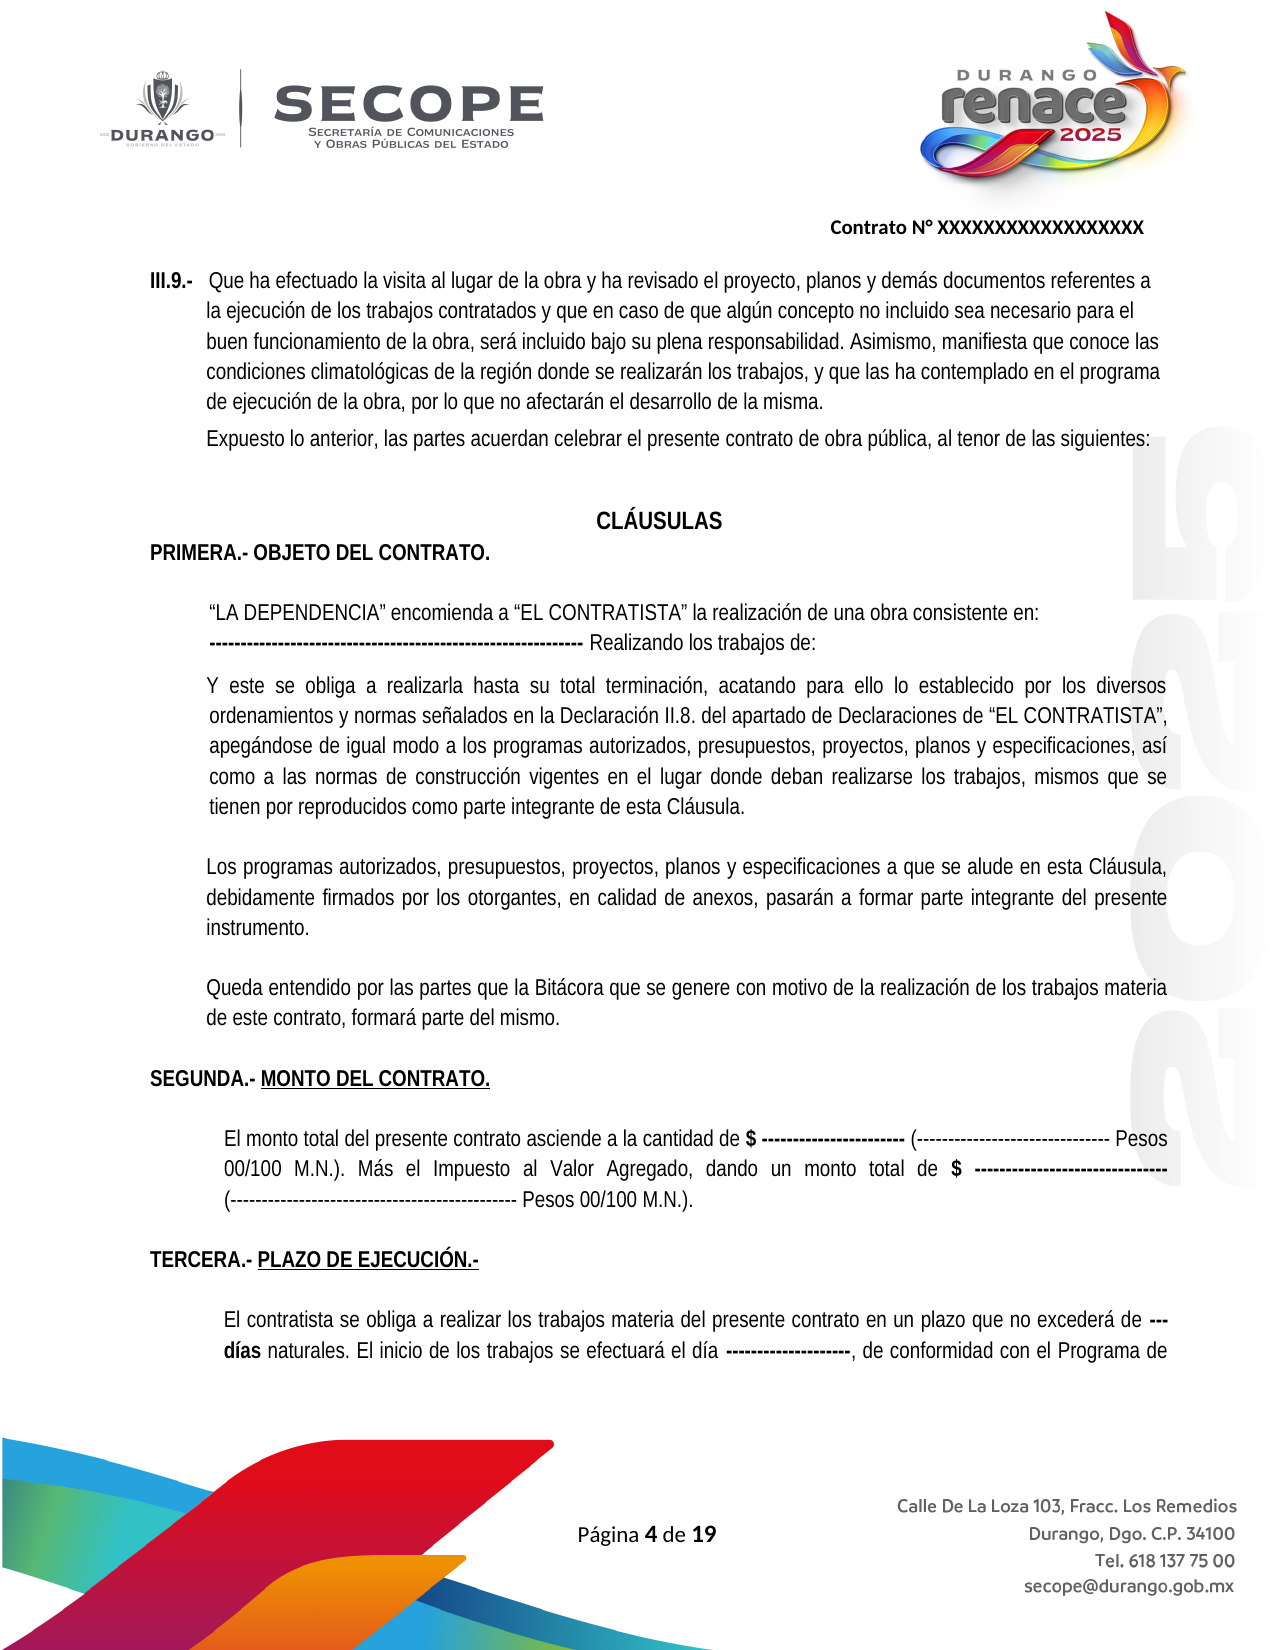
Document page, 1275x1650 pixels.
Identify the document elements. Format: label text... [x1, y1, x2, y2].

text SEGUNDA.- MONTO DEL CONTRATO. [150, 1065, 1168, 1091]
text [223, 1306, 1168, 1363]
text Expuesto lo anterior, las partes acuerdan celebrar el presente contrato de obra pública, al tenor de las siguientes: [206, 424, 1168, 451]
text El monto total del presente contrato asciende a la cantidad de $ ----------------------- (------------------------------- Pesos 00/100 M.N.). Más el Impuesto al Valor Agregado, dando un monto total de $ ------------------------------- (---------------------------------------------- Pesos 00/100 M.N.). [224, 1125, 1168, 1212]
text CLÁUSULAS [150, 506, 1168, 534]
text TERCERA.- PLAZO DE EJECUCIÓN.- [150, 1246, 1168, 1272]
text Queda entendido por las partes que la Bitácora que se genere con motivo de la realización de los trabajos materia de este contrato, formará parte del mismo. [206, 974, 1168, 1031]
text Los programas autorizados, presupuestos, proyectos, planos y especificaciones a que se alude en esta Cláusula, debidamente firmados por los otorgantes, en calidad de anexos, pasarán a formar parte integrante del presente instrumento. [206, 853, 1168, 940]
text “LA DEPENDENCIA” encomienda a “EL CONTRATISTA” la realización de una obra consistente en: ------------------------------------------------------------ Realizando los trabajos de: [150, 599, 1168, 656]
text III.9.- Que ha efectuado la visita al lugar de la obra y ha revisado el proyecto, planos y demás documentos referentes a la ejecución de los trabajos contratados y que en caso de que algún concepto no incluido sea necesario para el buen funcionamiento de la obra, será incluido bajo su plena responsabilidad. Asimismo, manifiesta que conoce las condiciones climatológicas de la región donde se realizarán los trabajos, y que las ha contemplado en el programa de ejecución de la obra, por lo que no afectarán el desarrollo de la misma. [150, 267, 1168, 414]
text Y este se obliga a realizarla hasta su total terminación, acatando para ello lo establecido por los diversos ordenamientos y normas señalados en la Declaración II.8. del apartado de Declaraciones de “EL CONTRATISTA”, apegándose de igual modo a los programas autorizados, presupuestos, proyectos, planos y especificaciones, así como a las normas de construcción vigentes en el lugar donde deban realizarse los trabajos, mismos que se tienen por reproducidos como parte integrante de esta Cláusula. [206, 672, 1168, 819]
picture [2, 10, 1271, 1650]
text PRIMERA.- OBJETO DEL CONTRATO. [150, 539, 1168, 565]
